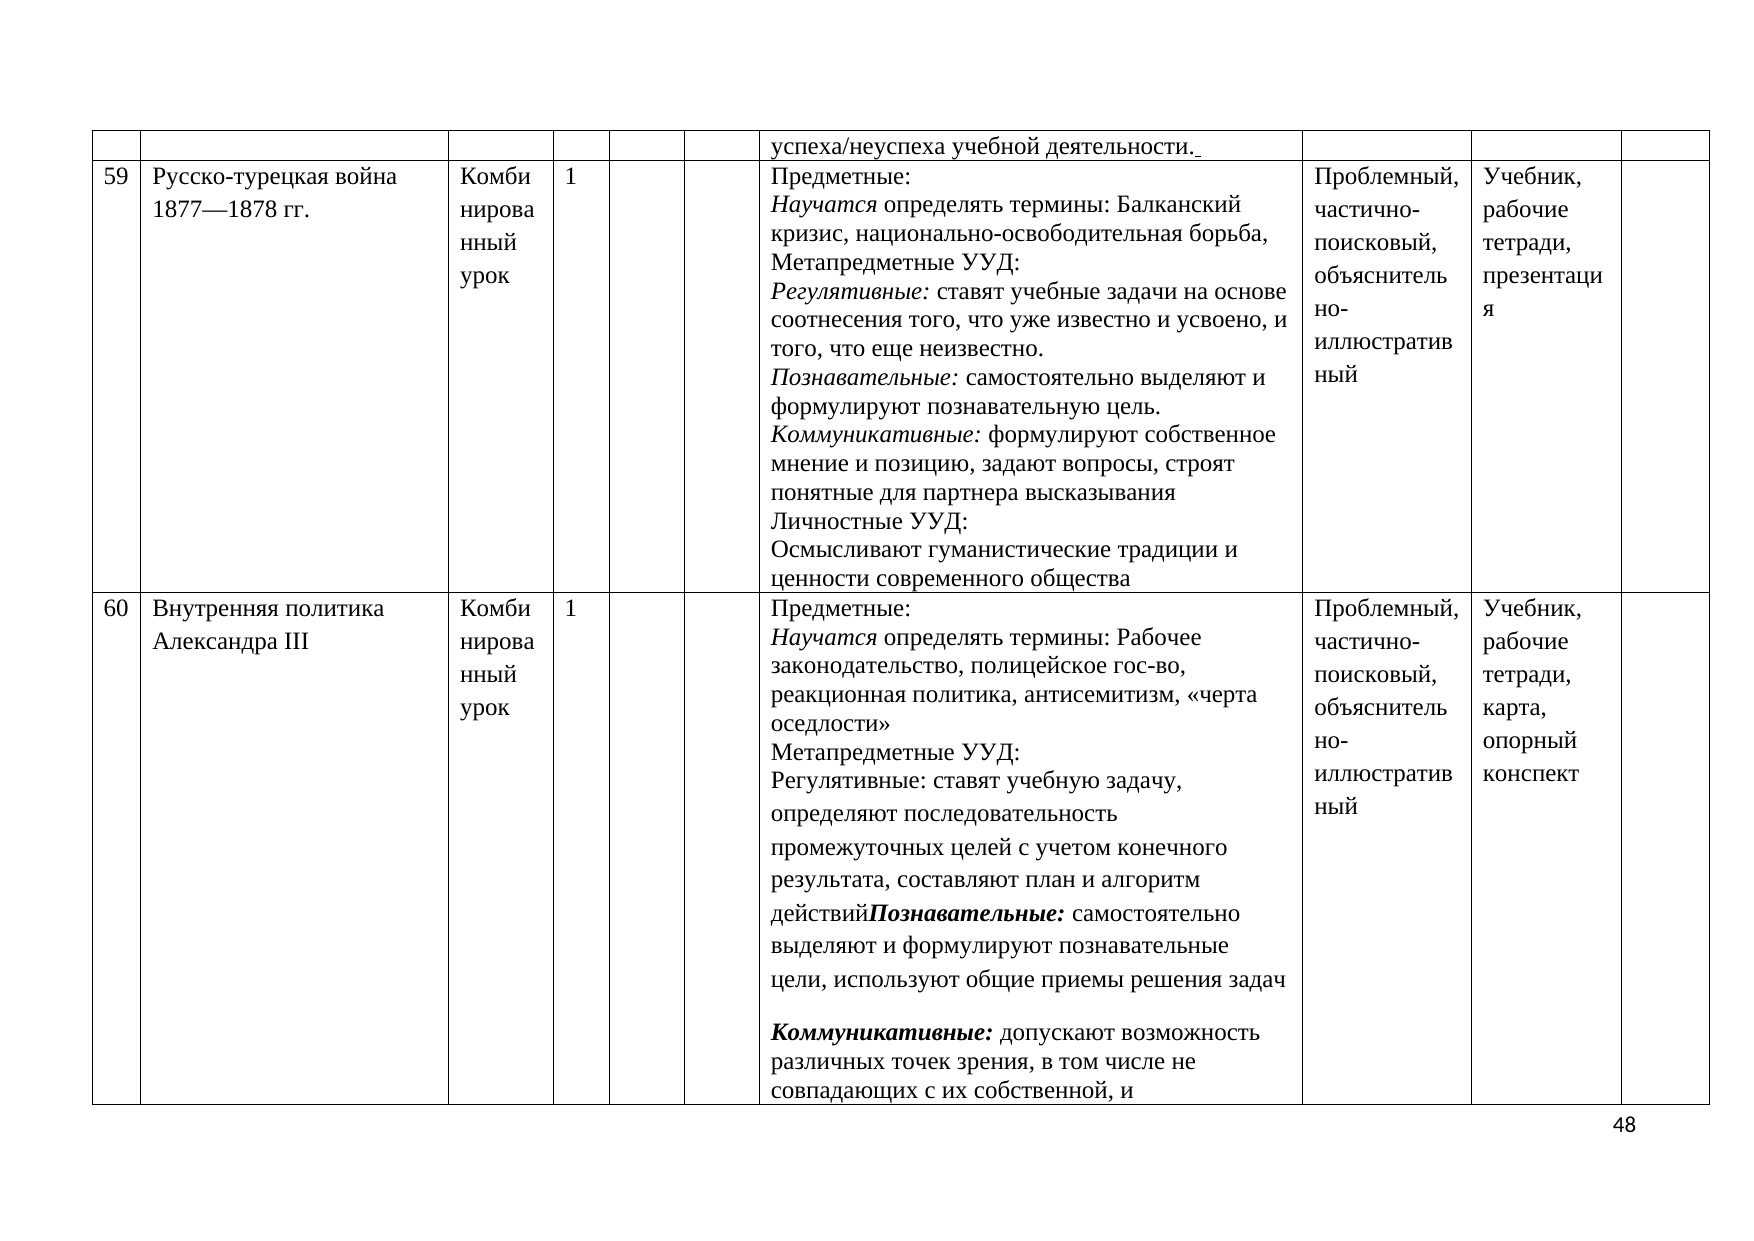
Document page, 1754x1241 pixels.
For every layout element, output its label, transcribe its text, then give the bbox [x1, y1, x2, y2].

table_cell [449, 593, 553, 1104]
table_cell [449, 131, 553, 160]
table_cell Русско-турецкая война 1877—1878 гг. [141, 161, 448, 592]
table_cell [610, 593, 684, 1104]
table_cell 58 [93, 131, 140, 160]
table_cell [610, 161, 684, 592]
table_cell 1 [554, 161, 609, 592]
table_cell 60 [93, 593, 140, 1104]
table_cell 1 [554, 131, 609, 160]
table_cell [1622, 161, 1709, 592]
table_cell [1303, 131, 1471, 160]
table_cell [1472, 593, 1621, 1104]
table_cell Предметные: Научатся определять термины: Балканский кризис, национально-освободительная борьба, Метапредметные УУД: Регулятивные: ставят учебные задачи на основе соотнесения того, что уже известно и усвоено, и того, что еще неизвестно. Познавательные: самостоятельно выделяют и формулируют познавательную цель. Коммуникативные: формулируют собственное мнение и позицию, задают вопросы, строят понятные для партнера высказывания Личностные УУД: Осмысливают гуманистические традиции и ценности современного общества [760, 161, 1302, 592]
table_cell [141, 131, 448, 160]
table_cell Проблемный, частично-поисковый, объяснительно-иллюстративный [1303, 161, 1471, 592]
table_cell [1622, 593, 1709, 1104]
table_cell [1472, 131, 1621, 160]
table_cell [1622, 131, 1709, 160]
table_cell [685, 161, 759, 592]
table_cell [760, 131, 1302, 160]
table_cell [141, 593, 448, 1104]
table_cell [760, 593, 1302, 1104]
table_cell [1303, 593, 1471, 1104]
table_cell Комбинированный урок [449, 161, 553, 592]
table_cell 1 [554, 593, 609, 1104]
table_cell 59 [93, 161, 140, 592]
table_cell [610, 131, 684, 160]
table_cell [685, 593, 759, 1104]
table_cell [685, 131, 759, 160]
table_cell Учебник, рабочие тетради, презентация [1472, 161, 1621, 592]
